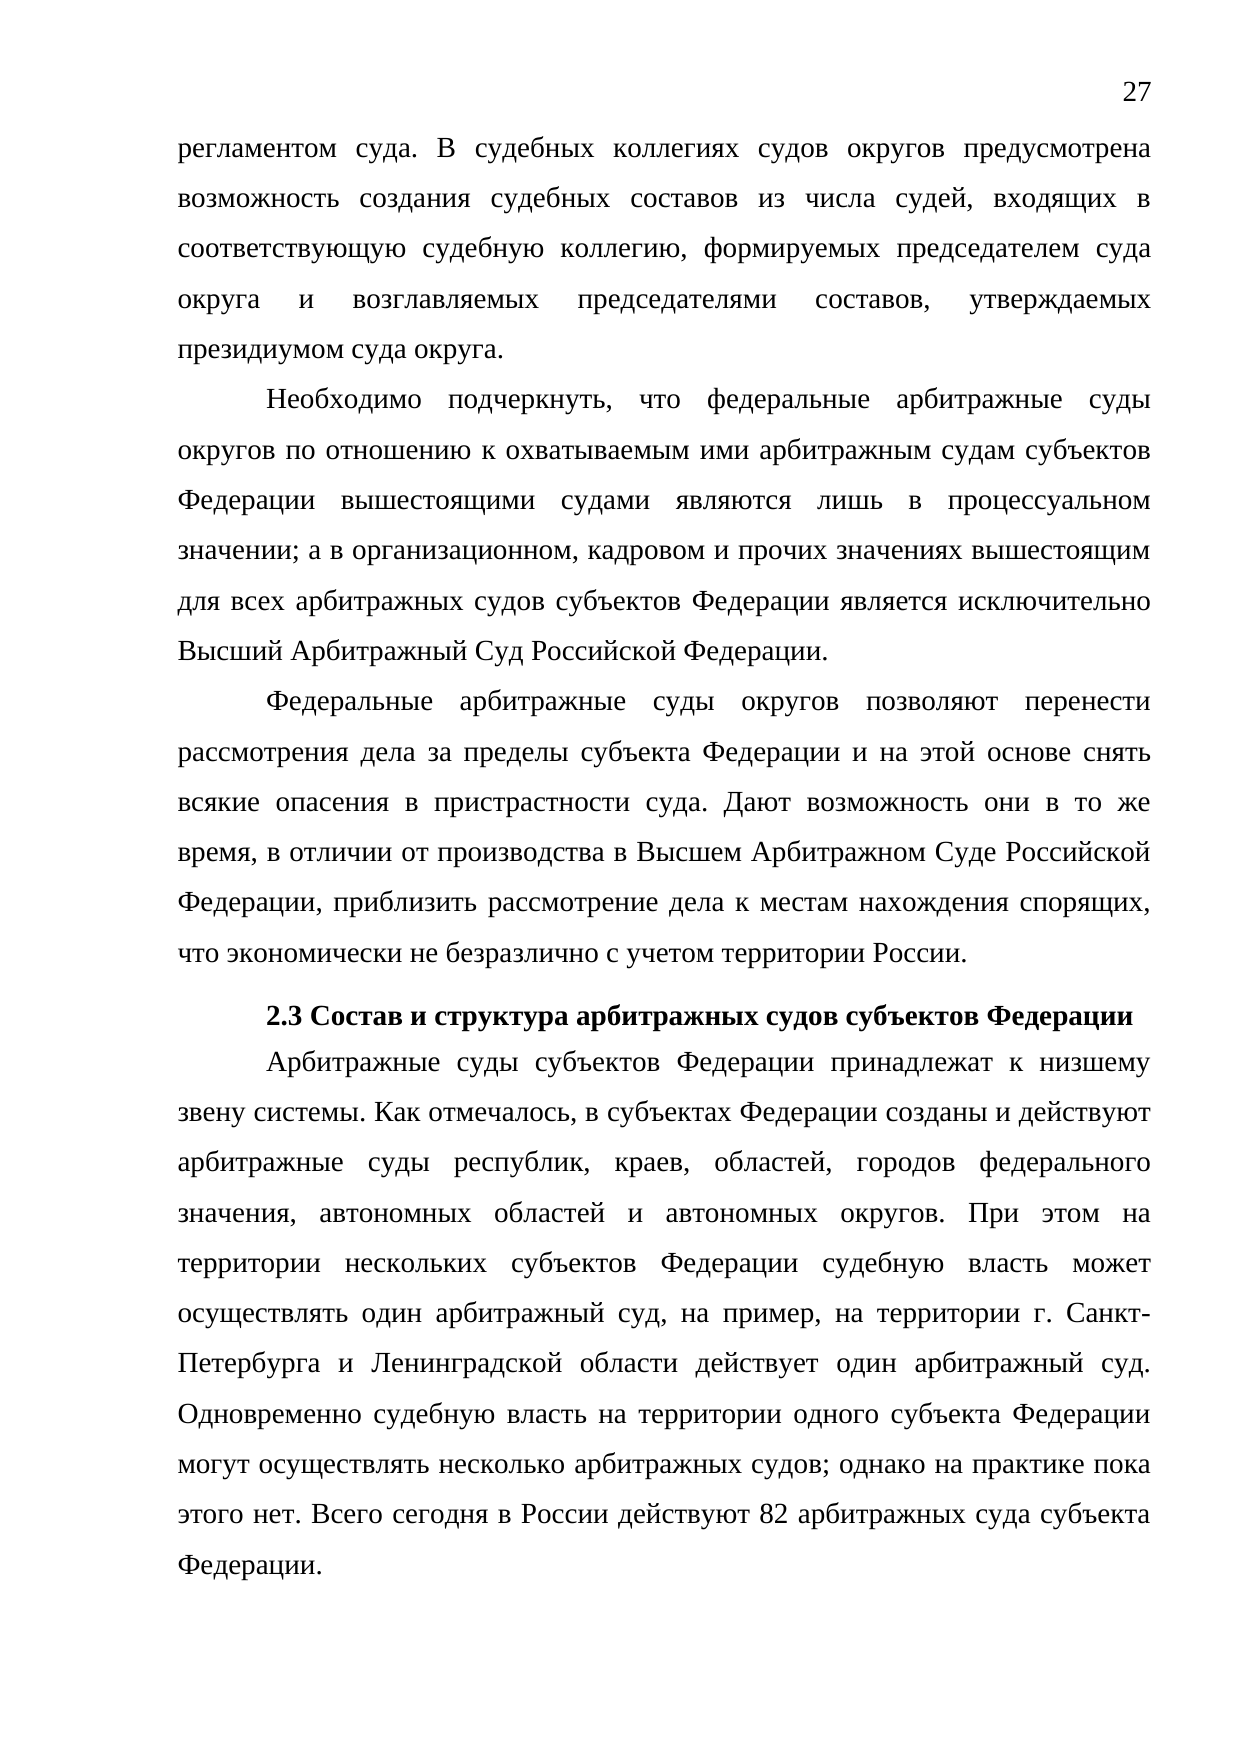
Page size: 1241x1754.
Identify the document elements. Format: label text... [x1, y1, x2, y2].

text Необходимо подчеркнуть, что федеральные арбитражные суды округов по отношению к охватываемым ими арбитражным судам субъектов Федерации вышестоящими судами являются лишь в процессуальном значении; а в организационном, кадровом и прочих значениях вышестоящим для всех арбитражных судов субъектов Федерации является исключительно Высший Арбитражный Суд Российской Федерации. [177, 381, 1152, 667]
text Федеральные арбитражные суды округов позволяют перенести рассмотрения дела за пределы субъекта Федерации и на этой основе снять всякие опасения в пристрастности суда. Дают возможность они в то же время, в отличии от производства в Высшем Арбитражном Суде Российской Федерации, приблизить рассмотрение дела к местам нахождения спорящих, что экономически не безразлично с учетом территории России. [177, 683, 1152, 968]
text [177, 130, 1152, 365]
subtitle 2.3 Состав и структура арбитражных судов субъектов Федерации [177, 998, 1152, 1031]
text Арбитражные суды субъектов Федерации принадлежат к низшему звену системы. Как отмечалось, в субъектах Федерации созданы и действуют арбитражные суды республик, краев, областей, городов федерального значения, автономных областей и автономных округов. При этом на территории нескольких субъектов Федерации судебную власть может осуществлять один арбитражный суд, на пример, на территории г. Санкт-Петербурга и Ленинградской области действует один арбитражный суд. Одновременно судебную власть на территории одного субъекта Федерации могут осуществлять несколько арбитражных судов; однако на практике пока этого нет. Всего сегодня в России действуют 82 арбитражных суда субъекта Федерации. [177, 1044, 1152, 1580]
